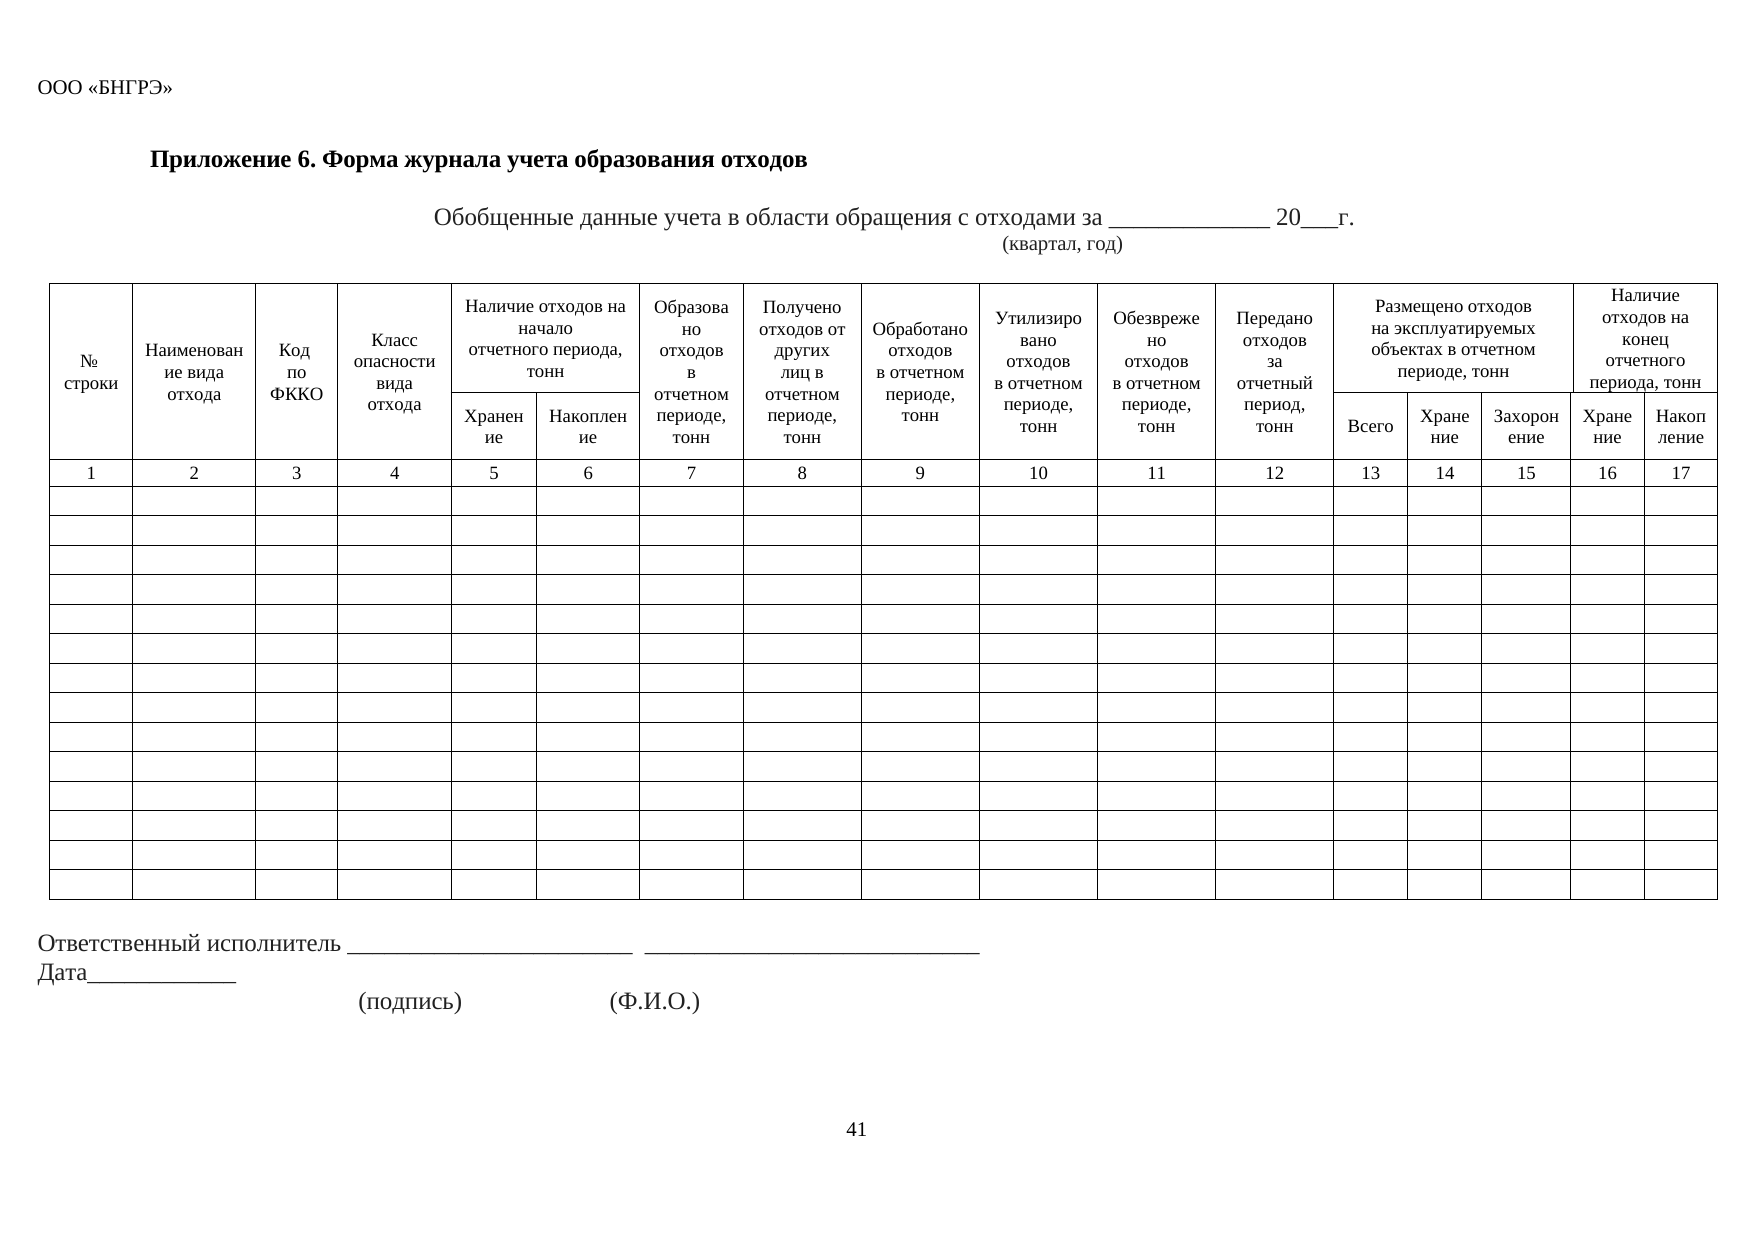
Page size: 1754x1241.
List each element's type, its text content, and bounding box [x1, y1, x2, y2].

table_cell [338, 575, 451, 604]
table_cell [744, 841, 861, 869]
table_cell [452, 841, 536, 869]
table_cell [980, 841, 1097, 869]
table_cell 17 [1645, 460, 1717, 486]
table_cell [537, 841, 639, 869]
table_cell [1098, 634, 1215, 663]
table_cell [1098, 811, 1215, 839]
table_cell [640, 516, 743, 545]
table_cell [452, 546, 536, 574]
table_cell [50, 575, 132, 604]
table_cell [1645, 693, 1717, 722]
table_cell 4 [338, 460, 451, 486]
table_header Размещено отходов на эксплуатируемых объектах в отчетном периоде, тонн [1334, 284, 1573, 392]
table_cell [1098, 693, 1215, 722]
table_cell [862, 841, 979, 869]
table_cell [980, 870, 1097, 898]
table_cell [1571, 634, 1644, 663]
table_cell [1334, 664, 1407, 692]
table_cell 9 [862, 460, 979, 486]
table_header Наличие отходов на конец отчетного периода, тонн [1574, 284, 1717, 392]
table_cell [1645, 516, 1717, 545]
table_cell [1334, 723, 1407, 751]
table_cell [1408, 841, 1481, 869]
table_cell [862, 664, 979, 692]
table_cell [862, 870, 979, 898]
table_cell [744, 575, 861, 604]
table_cell [1216, 693, 1333, 722]
table_cell [1334, 634, 1407, 663]
table_cell [862, 575, 979, 604]
table_cell [1408, 634, 1481, 663]
table_cell 2 [133, 460, 255, 486]
table_cell [256, 870, 337, 898]
table_cell [1098, 664, 1215, 692]
table_header Класс опасности вида отхода [338, 284, 451, 459]
table_cell 3 [256, 460, 337, 486]
table_cell [640, 693, 743, 722]
table_cell [1098, 841, 1215, 869]
table_cell [537, 575, 639, 604]
table_cell [862, 693, 979, 722]
table_cell [980, 723, 1097, 751]
table_cell Захоронение [1482, 393, 1570, 459]
table_cell [1216, 870, 1333, 898]
table_cell [1098, 723, 1215, 751]
table_cell [133, 870, 255, 898]
table_cell [1571, 870, 1644, 898]
table_cell [256, 841, 337, 869]
table_cell [640, 546, 743, 574]
table_cell [1571, 693, 1644, 722]
table_cell [1482, 870, 1570, 898]
table_cell [452, 782, 536, 810]
table_cell [1571, 516, 1644, 545]
table_cell [452, 634, 536, 663]
table_cell [744, 870, 861, 898]
table_cell [256, 723, 337, 751]
table_cell [133, 605, 255, 633]
table_cell [862, 723, 979, 751]
table_cell [1408, 752, 1481, 781]
table_header Образовано отходов в отчетном периоде, тонн [640, 284, 743, 459]
table_cell [1645, 870, 1717, 898]
table_cell Хранение [452, 393, 536, 459]
table_cell [133, 634, 255, 663]
table_cell [1571, 723, 1644, 751]
table_cell [862, 605, 979, 633]
table_cell [1645, 634, 1717, 663]
table_cell [537, 723, 639, 751]
table_cell [50, 782, 132, 810]
table_cell [537, 693, 639, 722]
table_cell [640, 723, 743, 751]
table_cell [1216, 752, 1333, 781]
table_cell [980, 605, 1097, 633]
table_cell 6 [537, 460, 639, 486]
table_cell [744, 693, 861, 722]
table_cell 15 [1482, 460, 1570, 486]
table_cell [1334, 516, 1407, 545]
table_cell 10 [980, 460, 1097, 486]
table_cell [50, 487, 132, 515]
table_cell 8 [744, 460, 861, 486]
table_cell [256, 575, 337, 604]
table_cell [1645, 811, 1717, 839]
table_cell [452, 811, 536, 839]
text Ответственный исполнитель _______________________ ___________________________ [37, 928, 1676, 957]
table_cell [50, 870, 132, 898]
table_cell [1482, 487, 1570, 515]
table_cell [256, 693, 337, 722]
table_cell [133, 782, 255, 810]
text (квартал, год) [37, 230, 1676, 254]
table_cell [133, 693, 255, 722]
table_cell [133, 516, 255, 545]
table_cell [1408, 575, 1481, 604]
table_cell [338, 634, 451, 663]
table_cell [1571, 752, 1644, 781]
table_cell [338, 752, 451, 781]
table_cell [1334, 693, 1407, 722]
table_cell [338, 487, 451, 515]
table_cell [133, 841, 255, 869]
table_cell [1334, 487, 1407, 515]
table_cell [862, 634, 979, 663]
table_header Передано отходов за отчетный период, тонн [1216, 284, 1333, 459]
table_cell [980, 487, 1097, 515]
table_cell [338, 664, 451, 692]
table_cell [50, 752, 132, 781]
table_cell [1571, 664, 1644, 692]
table_cell [537, 605, 639, 633]
text Дата____________ [37, 957, 1676, 986]
table_header № строки [50, 284, 132, 459]
table_cell [338, 723, 451, 751]
table_cell [1571, 546, 1644, 574]
table_cell [744, 752, 861, 781]
table_cell [50, 634, 132, 663]
table_cell [452, 516, 536, 545]
table_cell [640, 664, 743, 692]
table_cell 16 [1571, 460, 1644, 486]
table_cell [452, 723, 536, 751]
table_cell [338, 870, 451, 898]
table_cell [1216, 723, 1333, 751]
table_header Получено отходов от других лиц в отчетном периоде, тонн [744, 284, 861, 459]
table_cell [744, 487, 861, 515]
table_cell [1482, 664, 1570, 692]
table_cell [1216, 664, 1333, 692]
table_cell [452, 487, 536, 515]
table_cell [980, 546, 1097, 574]
table_cell Хранение [1571, 393, 1644, 459]
table_cell [1645, 575, 1717, 604]
table_cell [452, 605, 536, 633]
table_cell [452, 575, 536, 604]
table_cell [980, 516, 1097, 545]
table_cell [1482, 575, 1570, 604]
table_cell 5 [452, 460, 536, 486]
table_cell [980, 811, 1097, 839]
table_cell [1482, 782, 1570, 810]
table_cell [1482, 605, 1570, 633]
table_cell [1098, 487, 1215, 515]
table_cell [338, 841, 451, 869]
table_cell [537, 782, 639, 810]
table_header Наименование вида отхода [133, 284, 255, 459]
table_cell [862, 782, 979, 810]
table_cell [537, 516, 639, 545]
table_cell [1482, 516, 1570, 545]
table_cell [338, 811, 451, 839]
table_cell [256, 634, 337, 663]
table_cell [640, 605, 743, 633]
table_cell [1334, 811, 1407, 839]
table_cell [1645, 841, 1717, 869]
table_cell [338, 693, 451, 722]
table_cell [980, 752, 1097, 781]
table_cell [537, 546, 639, 574]
table_cell [744, 605, 861, 633]
table_cell [1571, 575, 1644, 604]
table_cell [1408, 516, 1481, 545]
table_cell [1645, 487, 1717, 515]
table_cell [862, 752, 979, 781]
table_cell [1571, 841, 1644, 869]
table_cell [338, 605, 451, 633]
table_cell [980, 575, 1097, 604]
table_cell [256, 516, 337, 545]
table_cell [744, 723, 861, 751]
table_cell [1216, 516, 1333, 545]
table_cell [1334, 752, 1407, 781]
table_cell [133, 752, 255, 781]
table_cell [1098, 870, 1215, 898]
table_cell [980, 634, 1097, 663]
table_cell [133, 664, 255, 692]
table_cell [744, 546, 861, 574]
table_cell [338, 546, 451, 574]
table_cell [1645, 723, 1717, 751]
table_cell [1098, 782, 1215, 810]
table_cell [1334, 841, 1407, 869]
table_cell [1216, 605, 1333, 633]
table_cell [1408, 811, 1481, 839]
table_cell [744, 516, 861, 545]
table_cell [640, 841, 743, 869]
table_cell 11 [1098, 460, 1215, 486]
table_cell [1482, 546, 1570, 574]
table_cell [1645, 664, 1717, 692]
table_cell [1334, 870, 1407, 898]
table_cell [1571, 782, 1644, 810]
table_cell [1216, 575, 1333, 604]
table_cell [640, 782, 743, 810]
table_cell [1334, 546, 1407, 574]
table_cell [537, 664, 639, 692]
table_cell Хранение [1408, 393, 1481, 459]
table_cell [862, 811, 979, 839]
table_cell [1408, 664, 1481, 692]
table_cell 12 [1216, 460, 1333, 486]
table_cell [256, 782, 337, 810]
table_cell 7 [640, 460, 743, 486]
table_cell [133, 546, 255, 574]
table_cell [50, 693, 132, 722]
table_cell [1645, 605, 1717, 633]
table_cell [256, 487, 337, 515]
table_cell [1482, 723, 1570, 751]
subtitle Приложение 6. Форма журнала учета образования отходов [150, 144, 1676, 173]
table_cell [862, 487, 979, 515]
table_cell [862, 546, 979, 574]
table_cell [1408, 605, 1481, 633]
table_cell [1408, 870, 1481, 898]
table_header Обработано отходов в отчетном периоде, тонн [862, 284, 979, 459]
table_cell Накопление [1645, 393, 1717, 459]
table_cell [1408, 782, 1481, 810]
table_cell [133, 811, 255, 839]
table_cell [1482, 693, 1570, 722]
table_cell [256, 546, 337, 574]
table_cell 1 [50, 460, 132, 486]
table_cell [452, 870, 536, 898]
table_header Код по ФККО [256, 284, 337, 459]
table_cell [537, 634, 639, 663]
table_cell [980, 782, 1097, 810]
table_cell [256, 664, 337, 692]
table_cell [1571, 605, 1644, 633]
table_cell [1098, 752, 1215, 781]
table_cell [256, 605, 337, 633]
table_cell [50, 516, 132, 545]
table_cell [744, 634, 861, 663]
table_cell Всего [1334, 393, 1407, 459]
table_cell [1216, 811, 1333, 839]
table_cell [980, 693, 1097, 722]
table_cell [50, 723, 132, 751]
table_cell [1482, 634, 1570, 663]
table_cell [50, 811, 132, 839]
table_cell [640, 870, 743, 898]
table_cell [1482, 811, 1570, 839]
table_cell [1098, 546, 1215, 574]
table_cell [1216, 841, 1333, 869]
table_cell [50, 546, 132, 574]
text Обобщенные данные учета в области обращения с отходами за _____________ 20___г. [37, 202, 1676, 230]
table_cell [1098, 605, 1215, 633]
text (подпись) (Ф.И.О.) [37, 986, 1676, 1014]
table_cell [50, 841, 132, 869]
table_cell [640, 487, 743, 515]
table_header Утилизировано отходов в отчетном периоде, тонн [980, 284, 1097, 459]
table_cell [744, 811, 861, 839]
table_cell [640, 634, 743, 663]
table_cell [1482, 752, 1570, 781]
table_cell [50, 664, 132, 692]
table_cell [1571, 487, 1644, 515]
table_cell [1645, 546, 1717, 574]
table_cell [537, 870, 639, 898]
table_cell [338, 782, 451, 810]
table_cell [1098, 516, 1215, 545]
table_cell [452, 752, 536, 781]
table_cell [1334, 782, 1407, 810]
table_cell [1482, 841, 1570, 869]
table_cell [1571, 811, 1644, 839]
table_cell [640, 752, 743, 781]
table_cell [980, 664, 1097, 692]
table_header Наличие отходов на начало отчетного периода, тонн [452, 284, 639, 392]
table_cell [256, 752, 337, 781]
table_cell [1645, 752, 1717, 781]
table_cell [1216, 782, 1333, 810]
table_cell [1334, 605, 1407, 633]
table_cell 14 [1408, 460, 1481, 486]
table_cell [1216, 546, 1333, 574]
table_cell [1408, 723, 1481, 751]
table_cell [1216, 487, 1333, 515]
table_cell [744, 664, 861, 692]
table_cell [133, 723, 255, 751]
table_cell [133, 575, 255, 604]
table_cell [640, 811, 743, 839]
table_cell [744, 782, 861, 810]
table_cell [1334, 575, 1407, 604]
table_cell [1408, 546, 1481, 574]
table_cell [1216, 634, 1333, 663]
table_cell [256, 811, 337, 839]
table_cell [640, 575, 743, 604]
table_cell [452, 664, 536, 692]
table_cell [537, 487, 639, 515]
table_cell [50, 605, 132, 633]
table_header Обезврежено отходов в отчетном периоде, тонн [1098, 284, 1215, 459]
table_cell [1098, 575, 1215, 604]
table_cell [452, 693, 536, 722]
table_cell [537, 811, 639, 839]
table_cell [862, 516, 979, 545]
table_cell 13 [1334, 460, 1407, 486]
table_cell [338, 516, 451, 545]
table_cell Накопление [537, 393, 639, 459]
table_cell [537, 752, 639, 781]
table_cell [1408, 693, 1481, 722]
table_cell [1645, 782, 1717, 810]
table_cell [133, 487, 255, 515]
table_cell [1408, 487, 1481, 515]
